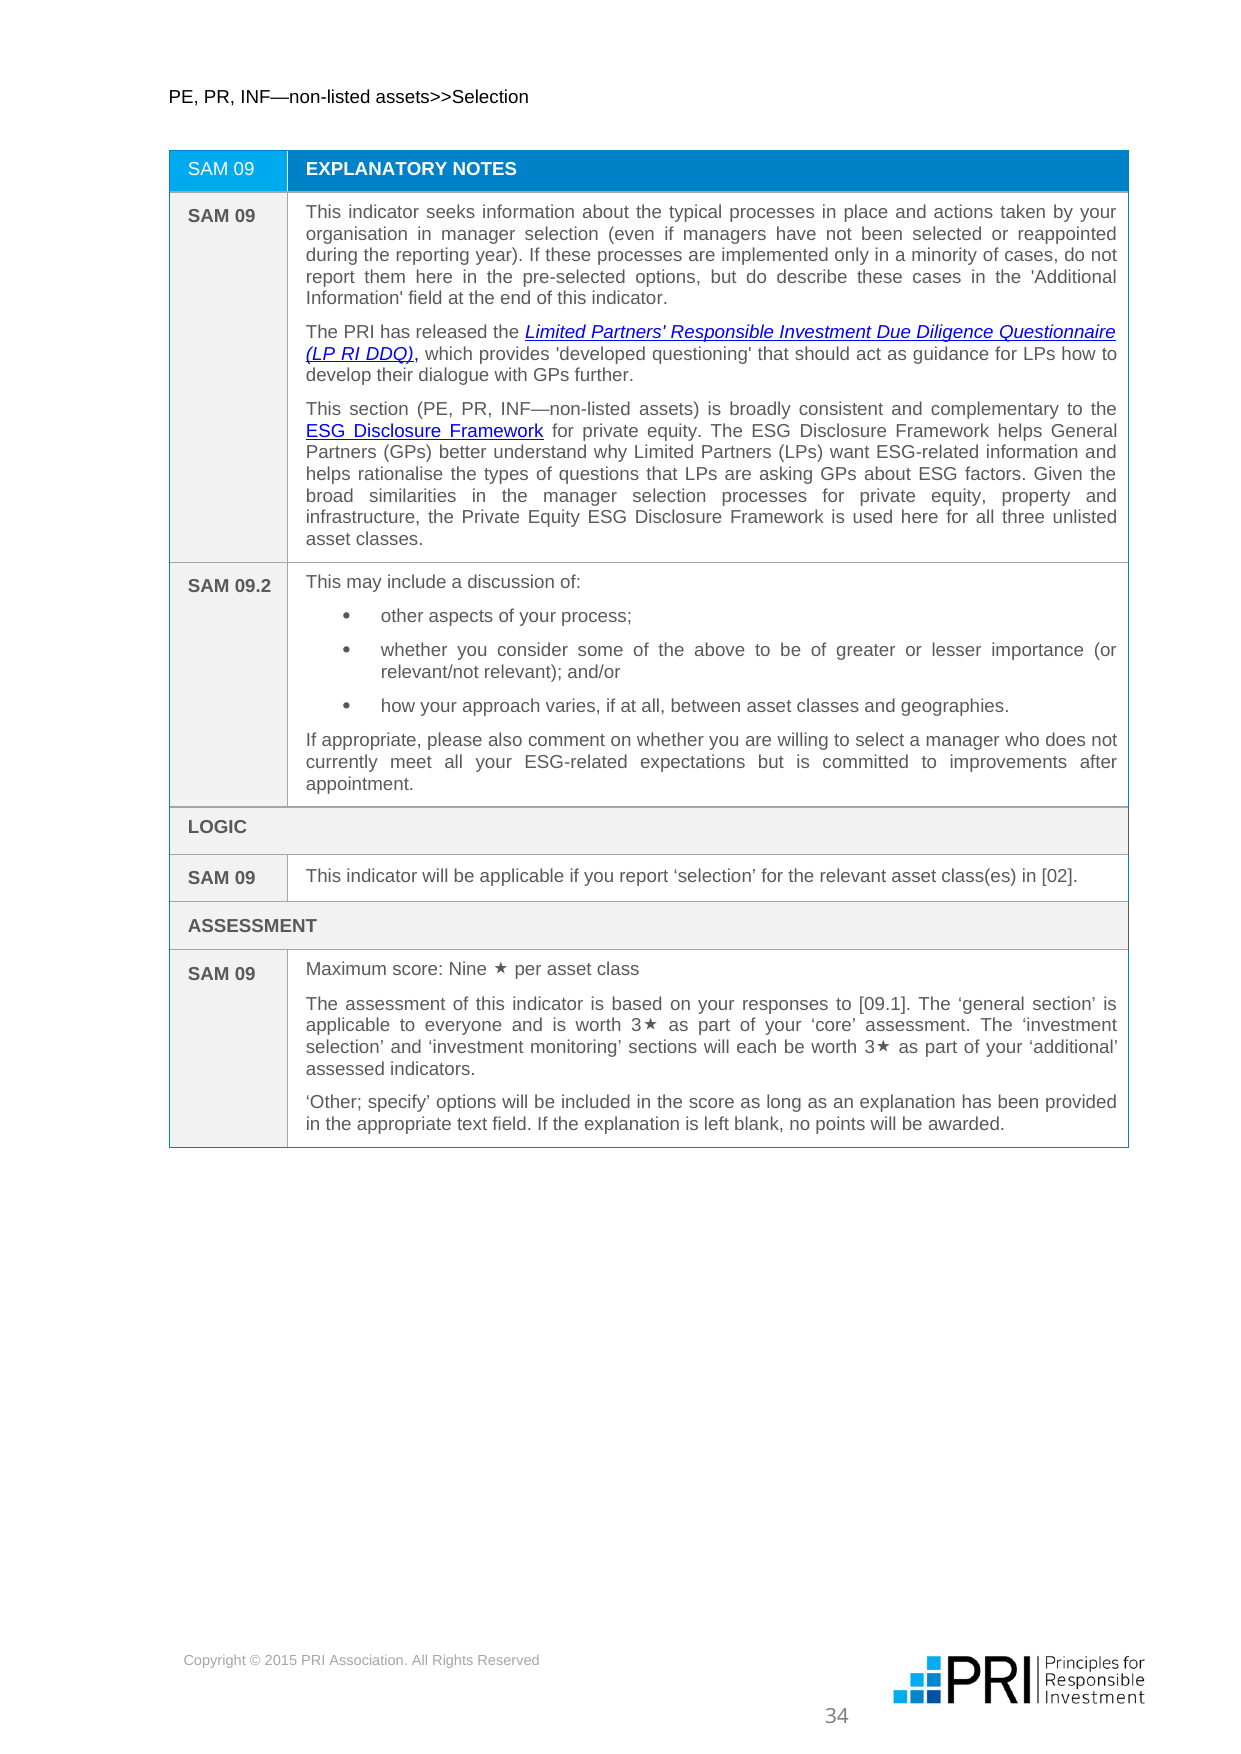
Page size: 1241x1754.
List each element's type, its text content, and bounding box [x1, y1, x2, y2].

table_cell SAM 09 [170, 193, 287, 562]
table_cell LOGIC [170, 808, 1128, 854]
table_header SAM 09 [170, 151, 287, 191]
table_cell SAM 09.2 [170, 563, 287, 806]
picture [857, 1572, 1222, 1754]
table_header EXPLANATORY NOTES [288, 151, 1128, 191]
table_cell SAM 09 [170, 950, 287, 1147]
table_cell SAM 09 [170, 855, 287, 901]
table_cell Maximum score: Nine per asset class The assessment of this indicator is based on your responses to [09.1]. The ‘general section’ is applicable to everyone and is worth 3 as part of your ‘core’ assessment. The ‘investment selection’ and ‘investment monitoring’ sections will each be worth 3 as part of your ‘additional’ assessed indicators. ‘Other; specify’ options will be included in the score as long as an explanation has been provided in the appropriate text field. If the explanation is left blank, no points will be awarded. [288, 950, 1128, 1147]
table_cell ASSESSMENT [170, 902, 1128, 949]
table_cell This indicator will be applicable if you report ‘selection’ for the relevant asset class(es) in [02]. [288, 855, 1128, 901]
table_cell This indicator seeks information about the typical processes in place and actions taken by your organisation in manager selection (even if managers have not been selected or reappointed during the reporting year). If these processes are implemented only in a minority of cases, do not report them here in the pre-selected options, but do describe these cases in the 'Additional Information' field at the end of this indicator. The PRI has released the Limited Partners' Responsible Investment Due Diligence Questionnaire (LP RI DDQ), which provides 'developed questioning' that should act as guidance for LPs how to develop their dialogue with GPs further. This section (PE, PR, INF—non-listed assets) is broadly consistent and complementary to the ESG Disclosure Framework for private equity. The ESG Disclosure Framework helps General Partners (GPs) better understand why Limited Partners (LPs) want ESG-related information and helps rationalise the types of questions that LPs are asking GPs about ESG factors. Given the broad similarities in the manager selection processes for private equity, property and infrastructure, the Private Equity ESG Disclosure Framework is used here for all three unlisted asset classes. [288, 193, 1128, 562]
table_cell This may include a discussion of: other aspects of your process; whether you consider some of the above to be of greater or lesser importance (or relevant/not relevant); and/or how your approach varies, if at all, between asset classes and geographies. If appropriate, please also comment on whether you are willing to select a manager who does not currently meet all your ESG-related expectations but is committed to improvements after appointment. [288, 563, 1128, 806]
